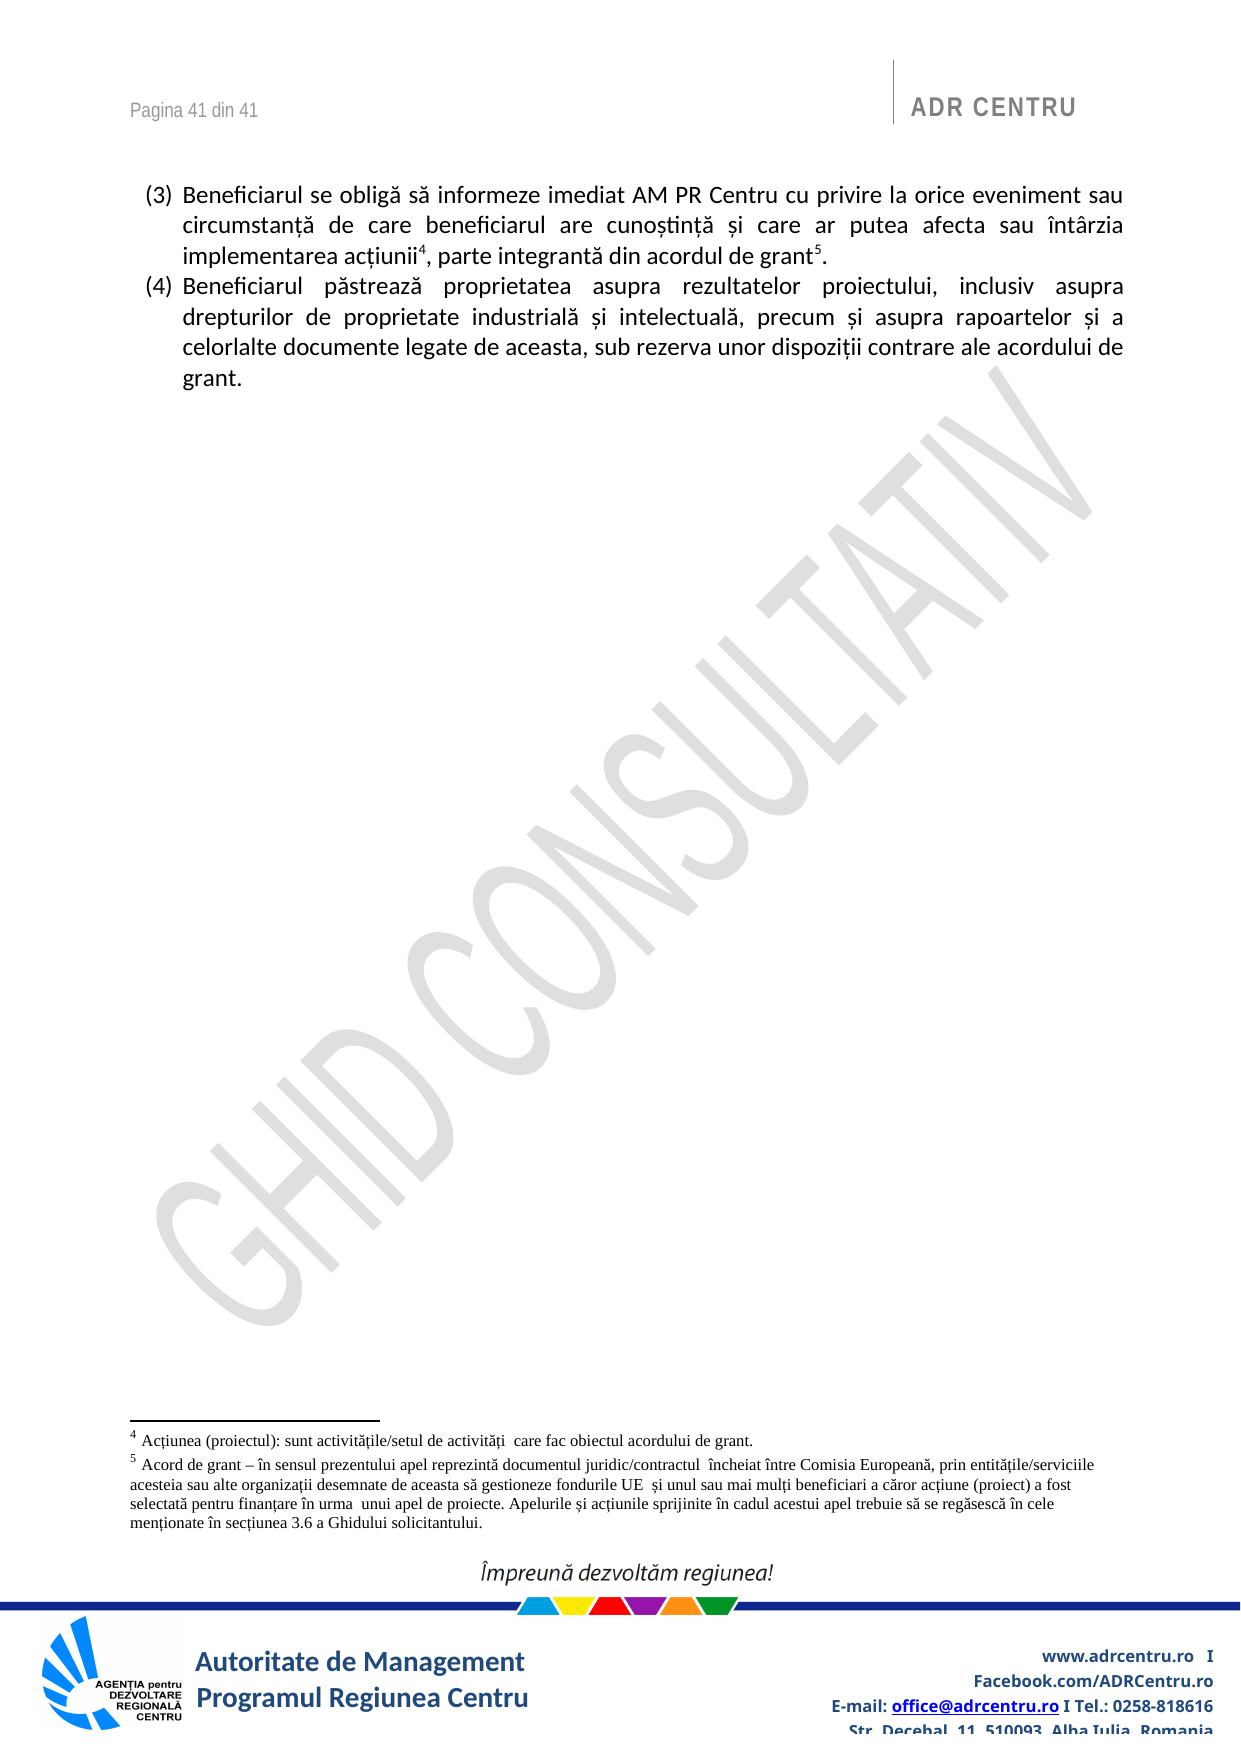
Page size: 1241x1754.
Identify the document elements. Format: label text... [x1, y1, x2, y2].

picture [0, 1597, 526, 1615]
list Beneficiarul se obligă să informeze imediat AM PR Centru cu privire la orice eveniment sau circumstanță de care beneficiarul are cunoștință și care ar putea afecta sau întârzia implementarea acțiunii, parte integrantă din acordul de grant. [145, 179, 1125, 270]
picture [42, 1616, 182, 1730]
list Beneficiarul păstrează proprietatea asupra rezultatelor proiectului, inclusiv asupra drepturilor de proprietate industrială și intelectuală, precum și asupra rapoartelor și a celorlalte documente legate de aceasta, sub rezerva unor dispoziții contrare ale acordului de grant. [145, 270, 1125, 392]
picture [550, 1597, 1241, 1615]
picture [467, 1559, 786, 1586]
